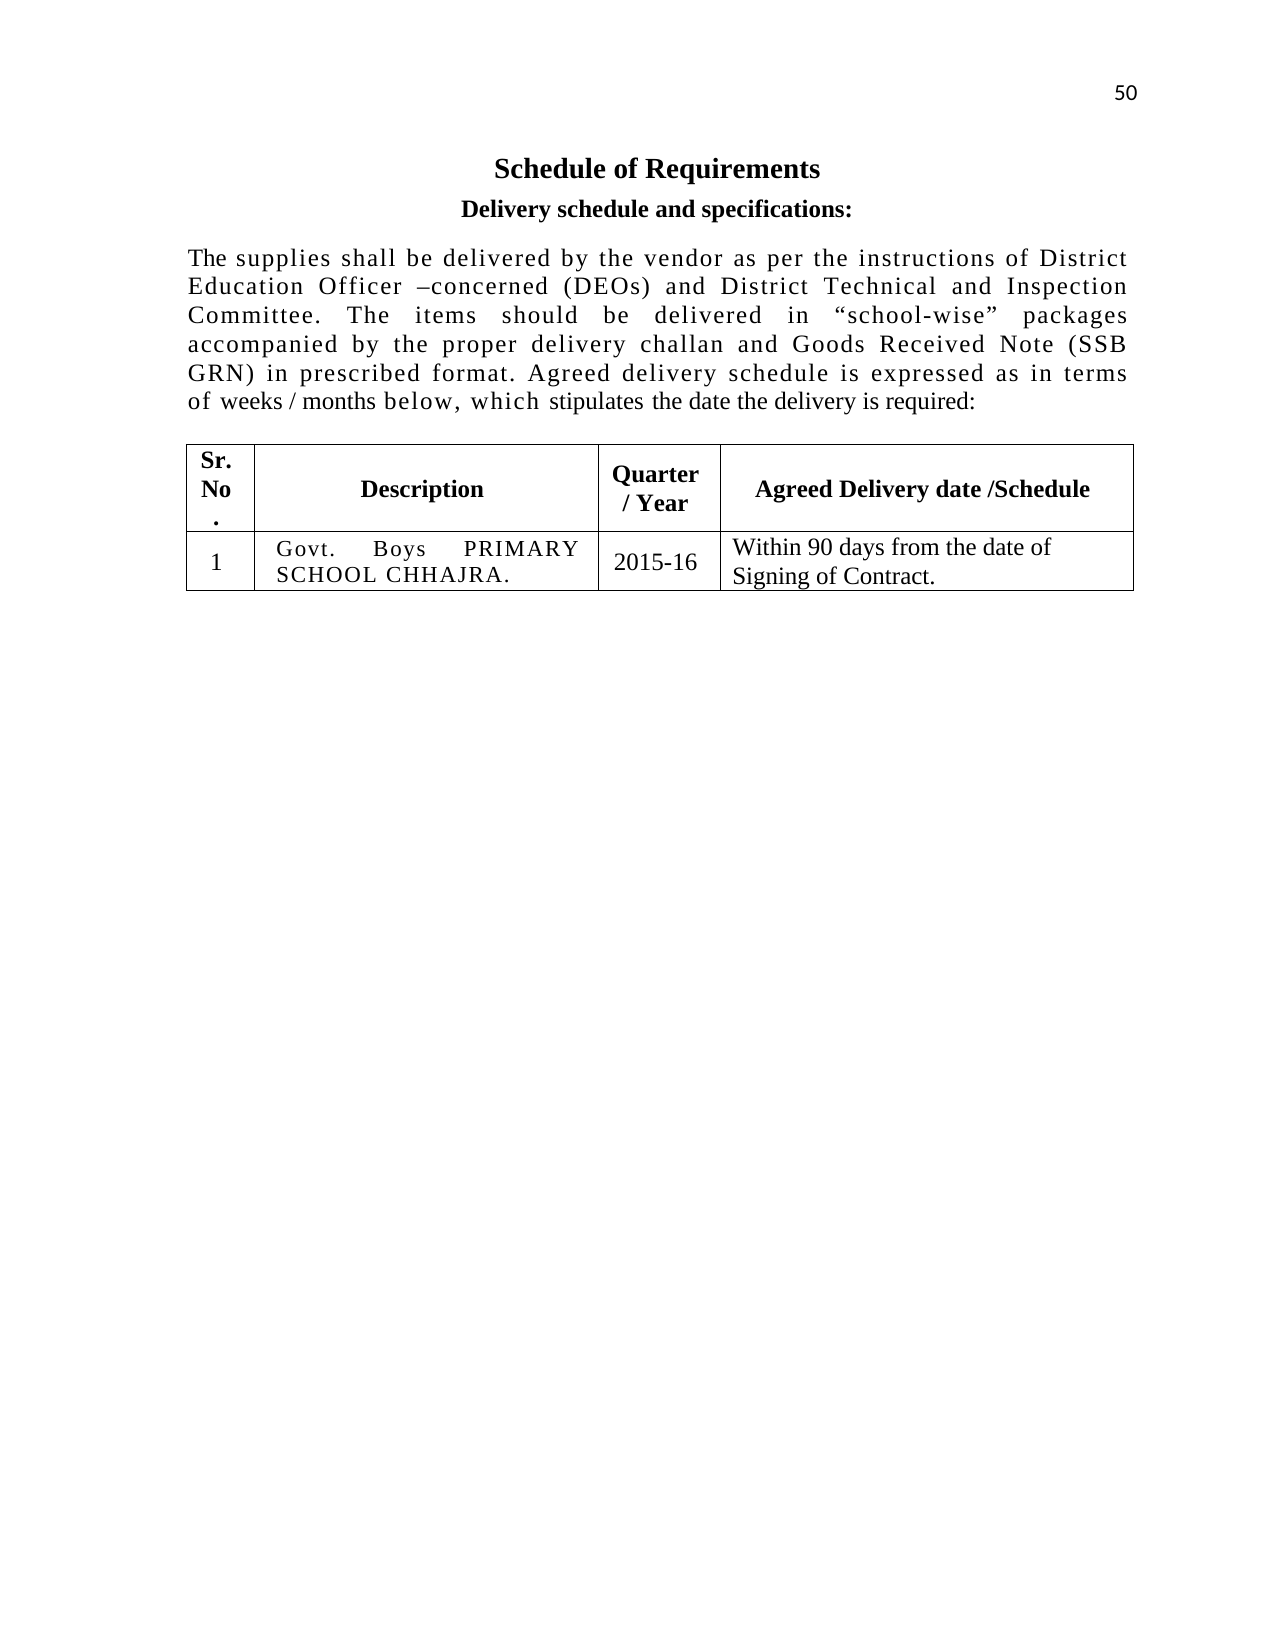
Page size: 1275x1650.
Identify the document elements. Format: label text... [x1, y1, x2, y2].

table_cell 2015-16 [599, 532, 720, 590]
table_cell Within 90 days from the date of Signing of Contract. [721, 532, 1133, 590]
table_cell 1 [187, 532, 254, 590]
table_header Description [255, 445, 598, 531]
table_header Quarter / Year [599, 445, 720, 531]
text The supplies shall be delivered by the vendor as per the instructions of District Education Officer –concerned (DEOs) and District Technical and Inspection Committee. The items should be delivered in “school-wise” packages accompanied by the proper delivery challan and Goods Received Note (SSB GRN) in prescribed format. Agreed delivery schedule is expressed as in terms of weeks / months below, which stipulates the date the delivery is required: [188, 243, 1128, 415]
table_cell Govt. Boys PRIMARY SCHOOL CHHAJRA. [255, 532, 598, 590]
table_header Agreed Delivery date /Schedule [721, 445, 1133, 531]
text Delivery schedule and specifications: [177, 201, 1137, 243]
table_header Sr. No. [187, 445, 254, 531]
text Schedule of Requirements [177, 152, 1137, 185]
